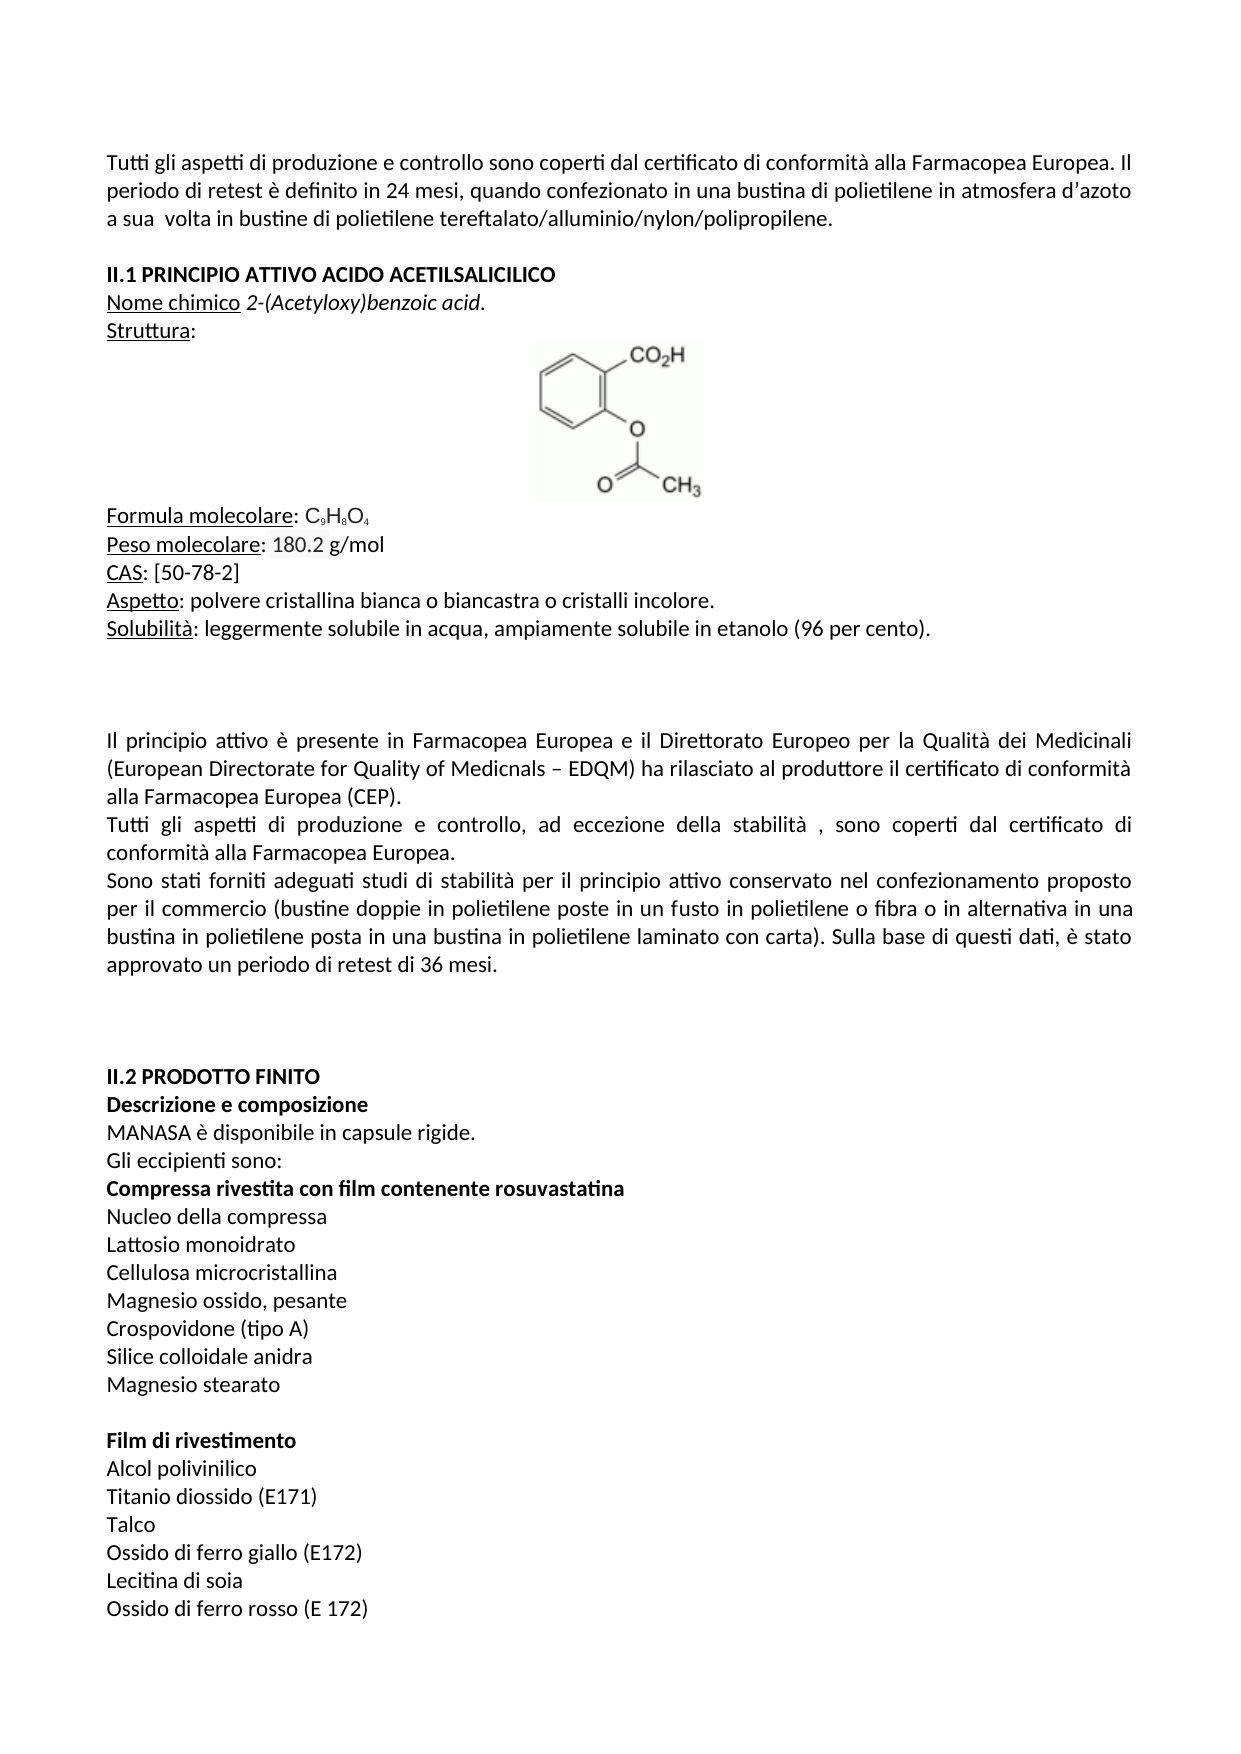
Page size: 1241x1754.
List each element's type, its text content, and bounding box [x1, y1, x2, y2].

text Talco [106, 1510, 1134, 1538]
text Compressa rivestita con film contenente rosuvastatina [106, 1174, 1134, 1202]
text Film di rivestimento [106, 1426, 1134, 1454]
text Tutti gli aspetti di produzione e controllo, ad eccezione della stabilità , sono coperti dal certificato di conformità alla Farmacopea Europea. [106, 810, 1134, 866]
text Titanio diossido (E171) [106, 1482, 1134, 1510]
text II.2 PRODOTTO FINITO [106, 1062, 1134, 1090]
text Tutti gli aspetti di produzione e controllo sono coperti dal certificato di conformità alla Farmacopea Europea. Il periodo di retest è definito in 24 mesi, quando confezionato in una bustina di polietilene in atmosfera d’azoto a sua volta in bustine di polietilene tereftalato/alluminio/nylon/polipropilene. [106, 148, 1134, 232]
text Nucleo della compressa [106, 1202, 1134, 1230]
text Ossido di ferro rosso (E 172) [106, 1594, 1134, 1622]
text Struttura: [106, 316, 1134, 344]
text Lecitina di soia [106, 1566, 1134, 1594]
text Solubilità: leggermente solubile in acqua, ampiamente solubile in etanolo (96 per cento). [106, 614, 1134, 642]
text Crospovidone (tipo A) [106, 1314, 1134, 1342]
text MANASA è disponibile in capsule rigide. [106, 1118, 1134, 1146]
text Lattosio monoidrato [106, 1230, 1134, 1258]
text Alcol polivinilico [106, 1454, 1134, 1482]
text CAS: [50-78-2] [106, 558, 1134, 586]
text Peso molecolare: 180.2 g/mol [106, 530, 266, 558]
text II.1 PRINCIPIO ATTIVO ACIDO ACETILSALICILICO [106, 260, 1134, 288]
text Cellulosa microcristallina [106, 1258, 1134, 1286]
text Aspetto: polvere cristallina bianca o biancastra o cristalli incolore. [106, 586, 1134, 614]
picture [535, 343, 705, 502]
text Descrizione e composizione [106, 1090, 1134, 1118]
text Peso molecolare: 180.2 g/mol [329, 530, 1134, 558]
text Silice colloidale anidra [106, 1342, 1134, 1370]
text Gli eccipienti sono: [106, 1146, 1134, 1174]
text Sono stati forniti adeguati studi di stabilità per il principio attivo conservato nel confezionamento proposto per il commercio (bustine doppie in polietilene poste in un fusto in polietilene o fibra o in alternativa in una bustina in polietilene posta in una bustina in polietilene laminato con carta). Sulla base di questi dati, è stato approvato un periodo di retest di 36 mesi. [106, 866, 1134, 978]
text Formula molecolare: C9H8O4 [106, 502, 1134, 530]
text Il principio attivo è presente in Farmacopea Europea e il Direttorato Europeo per la Qualità dei Medicinali (European Directorate for Quality of Medicnals – EDQM) ha rilasciato al produttore il certificato di conformità alla Farmacopea Europea (CEP). [106, 726, 1134, 810]
text Magnesio stearato [106, 1370, 1134, 1398]
text Nome chimico 2-(Acetyloxy)benzoic acid. [106, 288, 1134, 316]
text Magnesio ossido, pesante [106, 1286, 1134, 1314]
text Ossido di ferro giallo (E172) [106, 1538, 1134, 1566]
